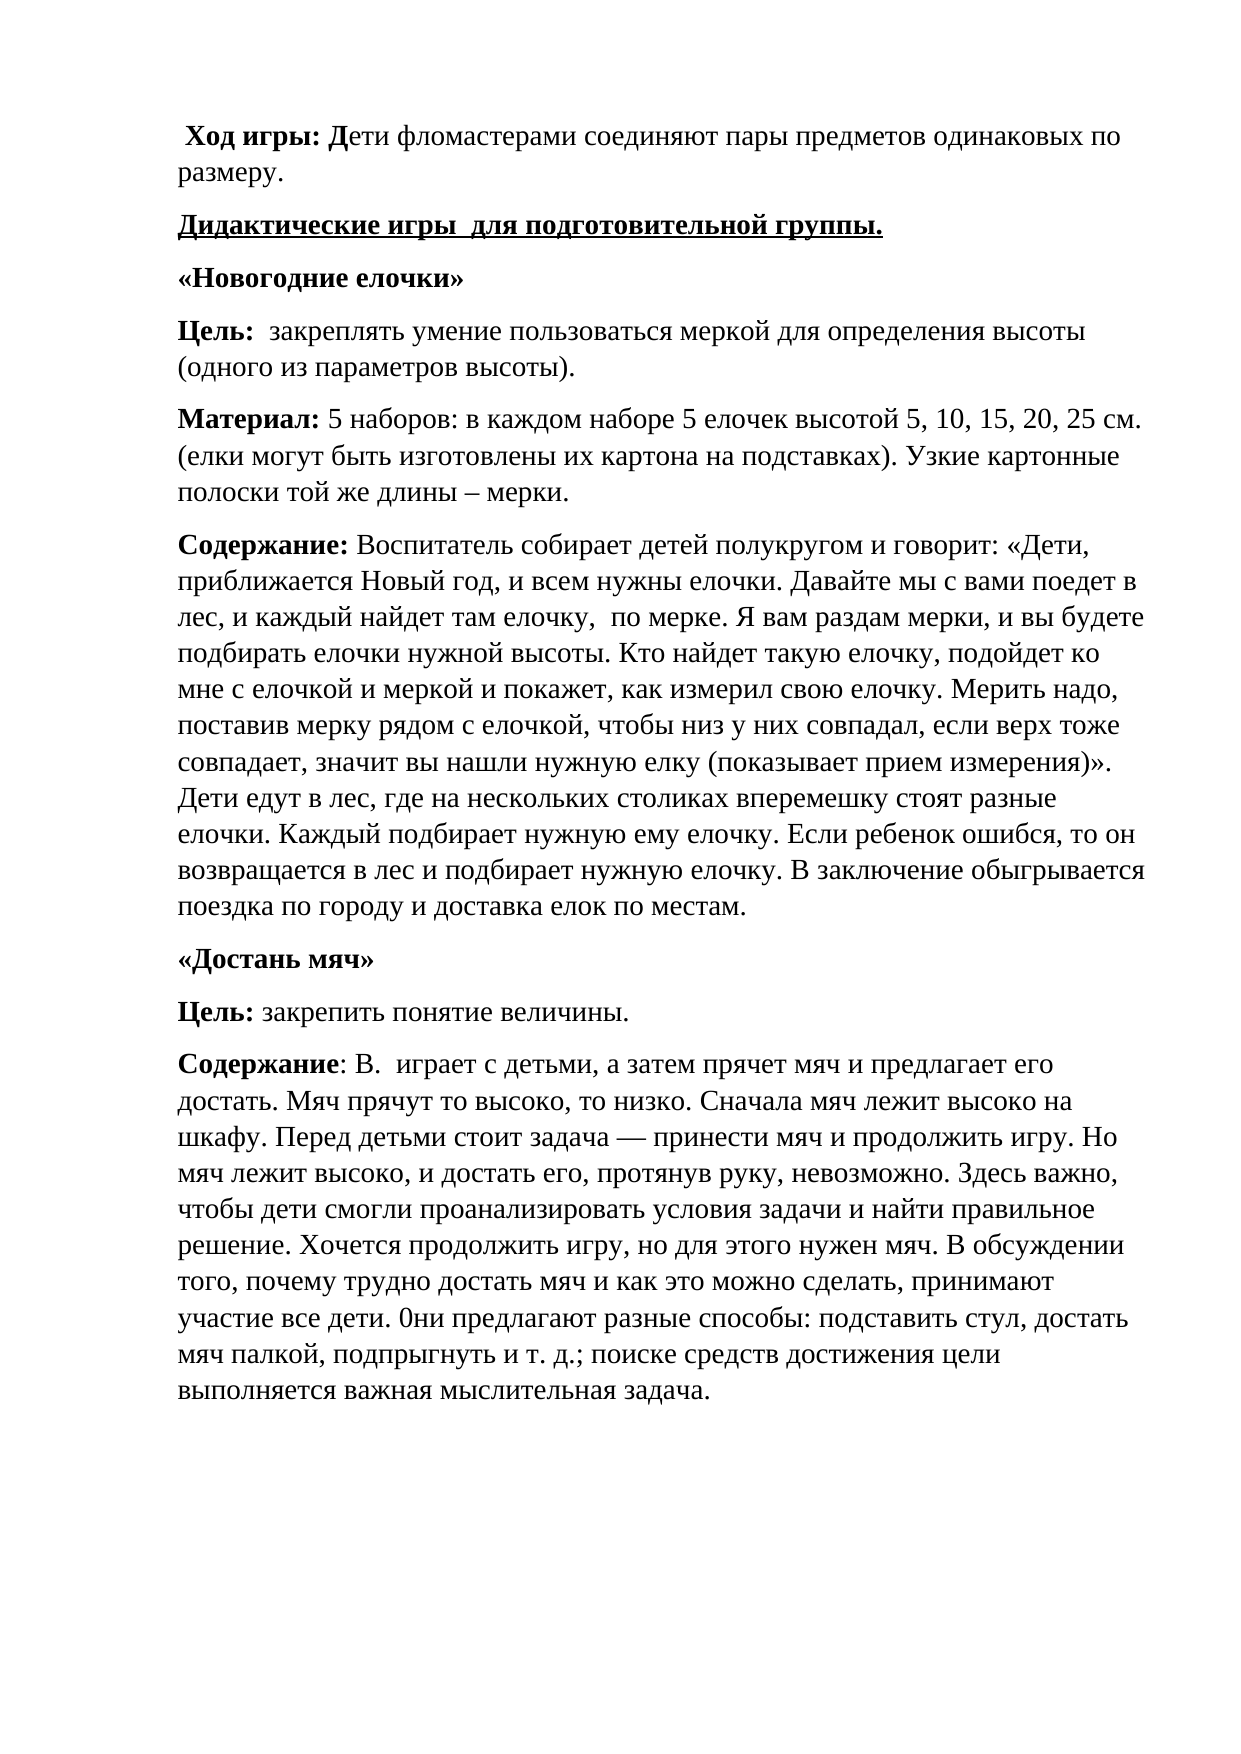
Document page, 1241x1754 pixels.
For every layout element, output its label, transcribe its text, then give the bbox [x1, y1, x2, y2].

text Содержание: В. играет с детьми, а затем прячет мяч и предлагает его достать. Мяч прячут то высоко, то низко. Сначала мяч лежит высоко на шкафу. Перед детьми стоит задача — принести мяч и продолжить игру. Но мяч лежит высоко, и достать его, протянув руку, невозможно. Здесь важно, чтобы дети смогли проанализировать условия задачи и найти правильное решение. Хочется продолжить игру, но для этого нужен мяч. В обсуждении того, почему трудно достать мяч и как это можно сделать, принимают участие все дети. 0ни предлагают разные способы: подставить стул, достать мяч палкой, подпрыгнуть и т. д.; поиске средств достижения цели выполняется важная мыслительная задача. [177, 1047, 1152, 1406]
text Материал: 5 наборов: в каждом наборе 5 елочек высотой 5, 10, 15, 20, 25 см. (елки могут быть изготовлены их картона на подставках). Узкие картонные полоски той же длины – мерки. [177, 402, 1152, 507]
text Содержание: Воспитатель собирает детей полукругом и говорит: «Дети, приближается Новый год, и всем нужны елочки. Давайте мы с вами поедет в лес, и каждый найдет там елочку, по мерке. Я вам раздам мерки, и вы будете подбирать елочки нужной высоты. Кто найдет такую елочку, подойдет ко мне с елочкой и меркой и покажет, как измерил свою елочку. Мерить надо, поставив мерку рядом с елочкой, чтобы низ у них совпадал, если верх тоже совпадает, значит вы нашли нужную елку (показывает прием измерения)». Дети едут в лес, где на нескольких столиках вперемешку стоят разные елочки. Каждый подбирает нужную ему елочку. Если ребенок ошибся, то он возвращается в лес и подбирает нужную елочку. В заключение обыгрывается поездка по городу и доставка елок по местам. [177, 527, 1152, 922]
text Дидактические игры для подготовительной группы. [177, 207, 1152, 241]
text «Достань мяч» [177, 941, 1152, 974]
text Цель: закреплять умение пользоваться меркой для определения высоты (одного из параметров высоты). [177, 313, 1152, 382]
text Ход игры: Дети фломастерами соединяют пары предметов одинаковых по размеру. [177, 118, 1152, 188]
text «Новогодние елочки» [177, 260, 1152, 293]
text Цель: закрепить понятие величины. [177, 994, 1152, 1027]
